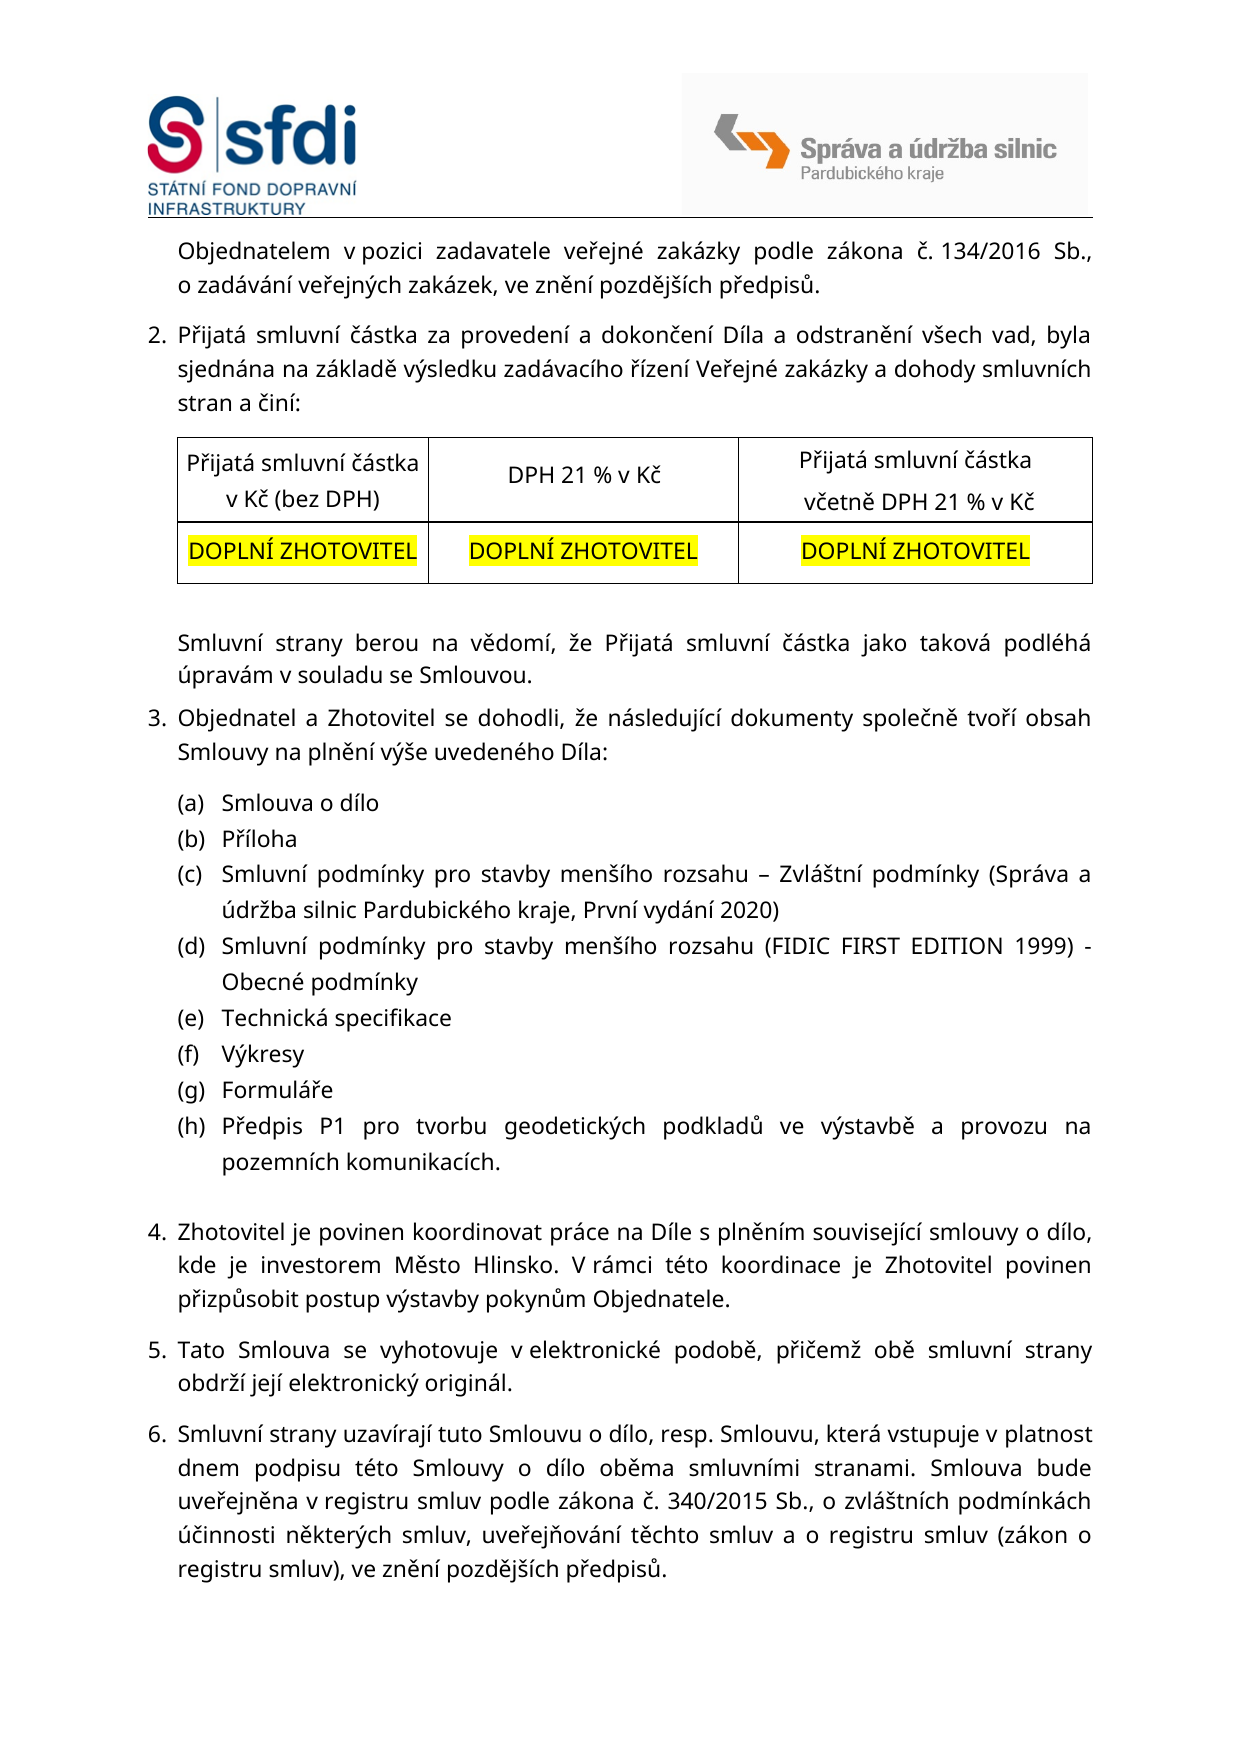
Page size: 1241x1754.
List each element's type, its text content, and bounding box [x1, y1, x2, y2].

list Výkresy [177, 1038, 1093, 1069]
table_header Přijatá smluvní částka v Kč (bez DPH) [178, 438, 428, 521]
list Tato Smlouva se vyhotovuje v elektronické podobě, přičemž obě smluvní strany obdrží její elektronický originál. [148, 1333, 1093, 1398]
list Objednatel a Zhotovitel se dohodli, že následující dokumenty společně tvoří obsah Smlouvy na plnění výše uvedeného Díla: [148, 702, 1093, 767]
list Smlouva o dílo [177, 787, 1093, 818]
list Přijatá smluvní částka za provedení a dokončení Díla a odstranění všech vad, byla sjednána na základě výsledku zadávacího řízení Veřejné zakázky a dohody smluvních stran a činí: [148, 319, 1093, 418]
list Smluvní strany uzavírají tuto Smlouvu o dílo, resp. Smlouvu, která vstupuje v platnost dnem podpisu této Smlouvy o dílo oběma smluvními stranami. Smlouva bude uveřejněna v registru smluv podle zákona č. 340/2015 Sb., o zvláštních podmínkách účinnosti některých smluv, uveřejňování těchto smluv a o registru smluv (zákon o registru smluv), ve znění pozdějších předpisů. [148, 1418, 1093, 1584]
list Formuláře [177, 1074, 1093, 1105]
list Smluvní podmínky pro stavby menšího rozsahu (FIDIC FIRST EDITION 1999) - Obecné podmínky [177, 930, 1093, 997]
table_header DPH 21 % v Kč [429, 438, 738, 521]
list Příloha [177, 822, 1093, 854]
table_cell DOPLNÍ ZHOTOVITEL [178, 523, 428, 583]
list Předpis P1 pro tvorbu geodetických podkladů ve výstavbě a provozu na pozemních komunikacích. [177, 1110, 1093, 1177]
list Zhotovitel je povinen koordinovat práce na Díle s plněním související smlouvy o dílo, kde je investorem Město Hlinsko. V rámci této koordinace je Zhotovitel povinen přizpůsobit postup výstavby pokynům Objednatele. [148, 1216, 1093, 1314]
text Smluvní strany berou na vědomí, že Přijatá smluvní částka jako taková podléhá úpravám v souladu se Smlouvou. [177, 627, 1093, 690]
picture [681, 73, 1088, 215]
table_header Přijatá smluvní částka včetně DPH 21 % v Kč [739, 438, 1092, 521]
table_cell DOPLNÍ ZHOTOVITEL [429, 523, 738, 583]
list Technická specifikace [177, 1002, 1093, 1033]
list Smluvní podmínky pro stavby menšího rozsahu – Zvláštní podmínky (Správa a údržba silnic Pardubického kraje, První vydání 2020) [177, 858, 1093, 926]
picture [147, 94, 357, 215]
table_cell DOPLNÍ ZHOTOVITEL [739, 523, 1092, 583]
